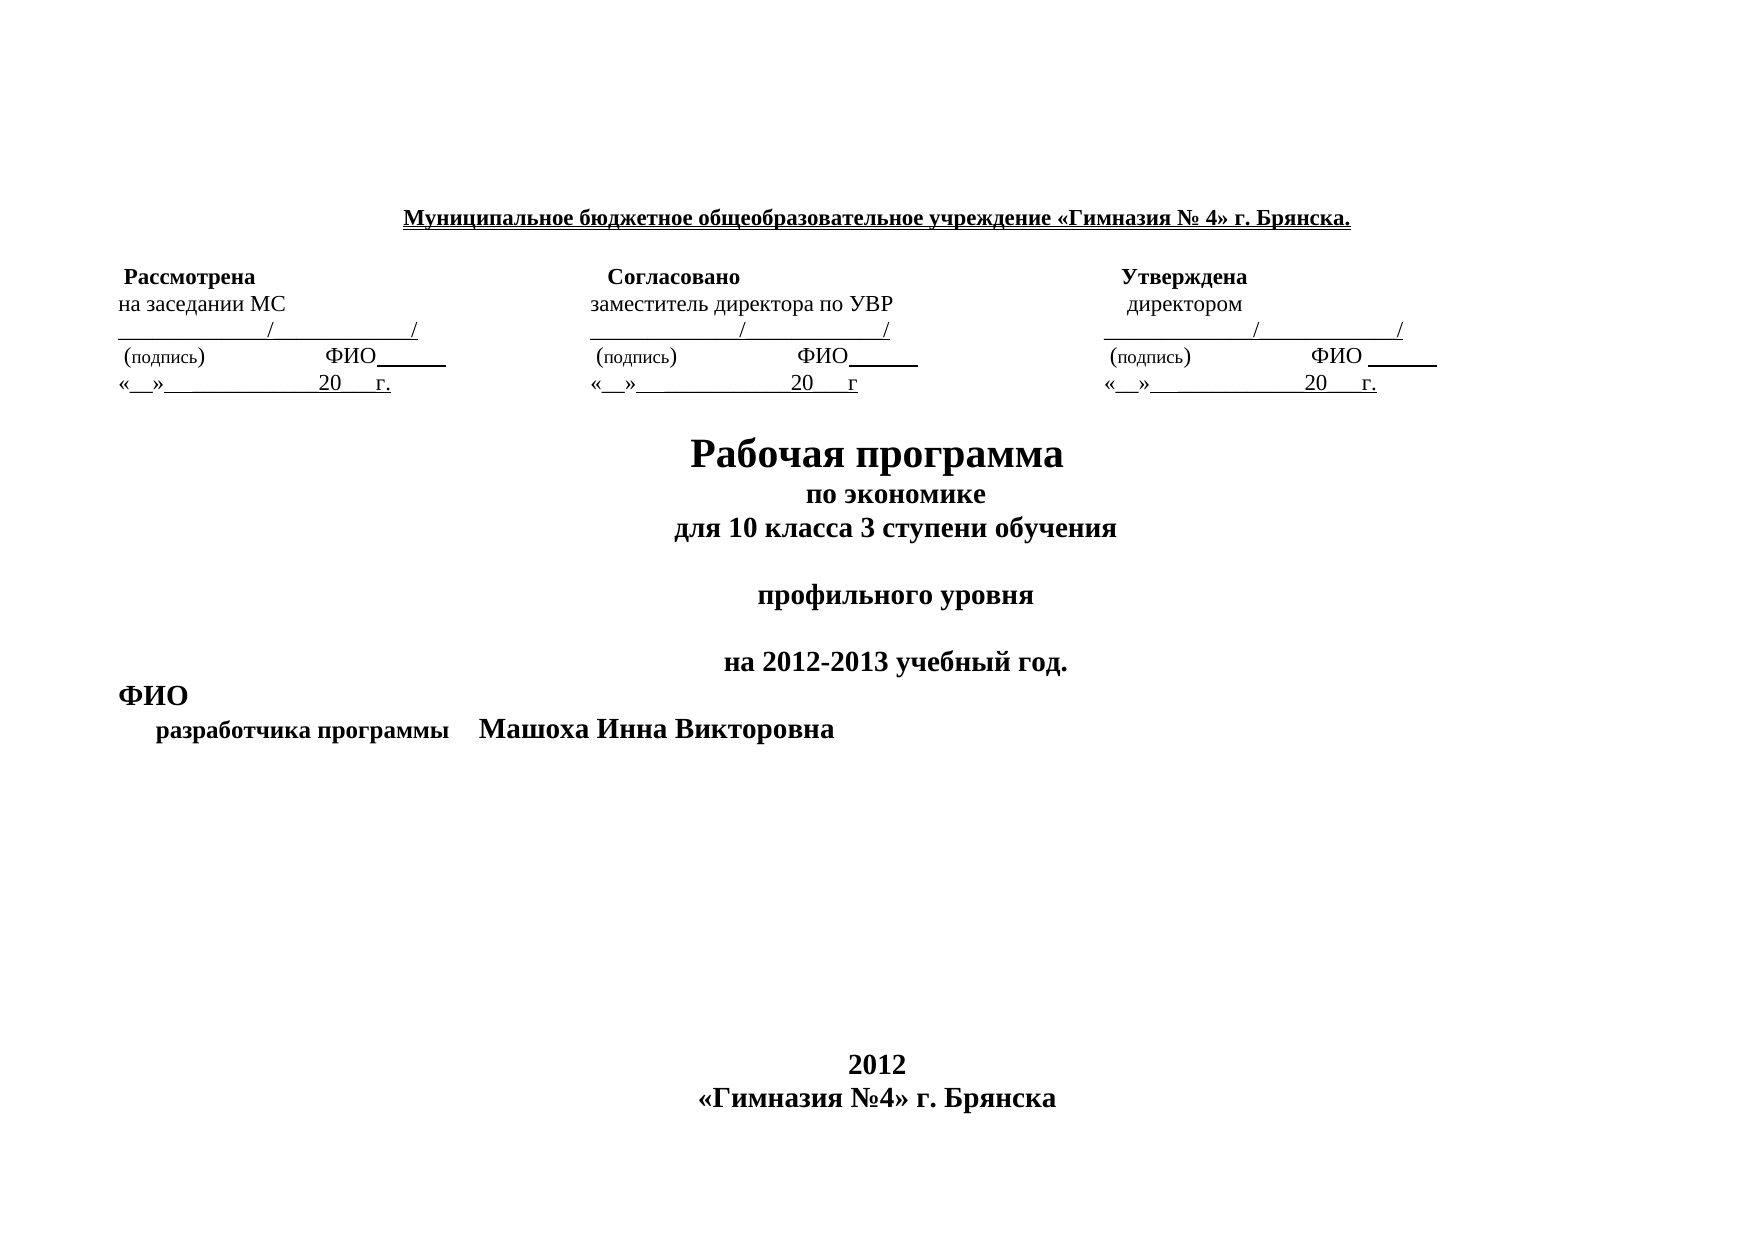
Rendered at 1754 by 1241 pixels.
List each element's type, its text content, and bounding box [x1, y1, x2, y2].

text для 10 класса 3 ступени обучения [156, 510, 1636, 544]
text Рабочая программа [118, 429, 1636, 477]
text на 2012-2013 учебный год. [156, 644, 1636, 678]
text профильного уровня [156, 577, 1636, 611]
text «Гимназия №4» г. Брянска [118, 1080, 1636, 1114]
text ФИО [118, 678, 1636, 711]
table_header Утверждена директором _____________/____________/ (подпись) ФИО «__» ___________20___г. [1093, 264, 1624, 395]
text 2012 [118, 1047, 1636, 1080]
text разработчика программы Машоха Инна Викторовна [156, 711, 1636, 745]
table_header Согласовано заместитель директора по УВР _____________/____________/ (подпись) ФИО «__» ___________20___г [579, 264, 1093, 395]
text Муниципальное бюджетное общеобразовательное учреждение «Гимназия № 4» г. Брянска. [118, 203, 1636, 230]
text по экономике [156, 477, 1636, 510]
table_header Рассмотрена на заседании МС _____________/____________/ (подпись) ФИО «__» ___________20___г. [107, 264, 579, 395]
